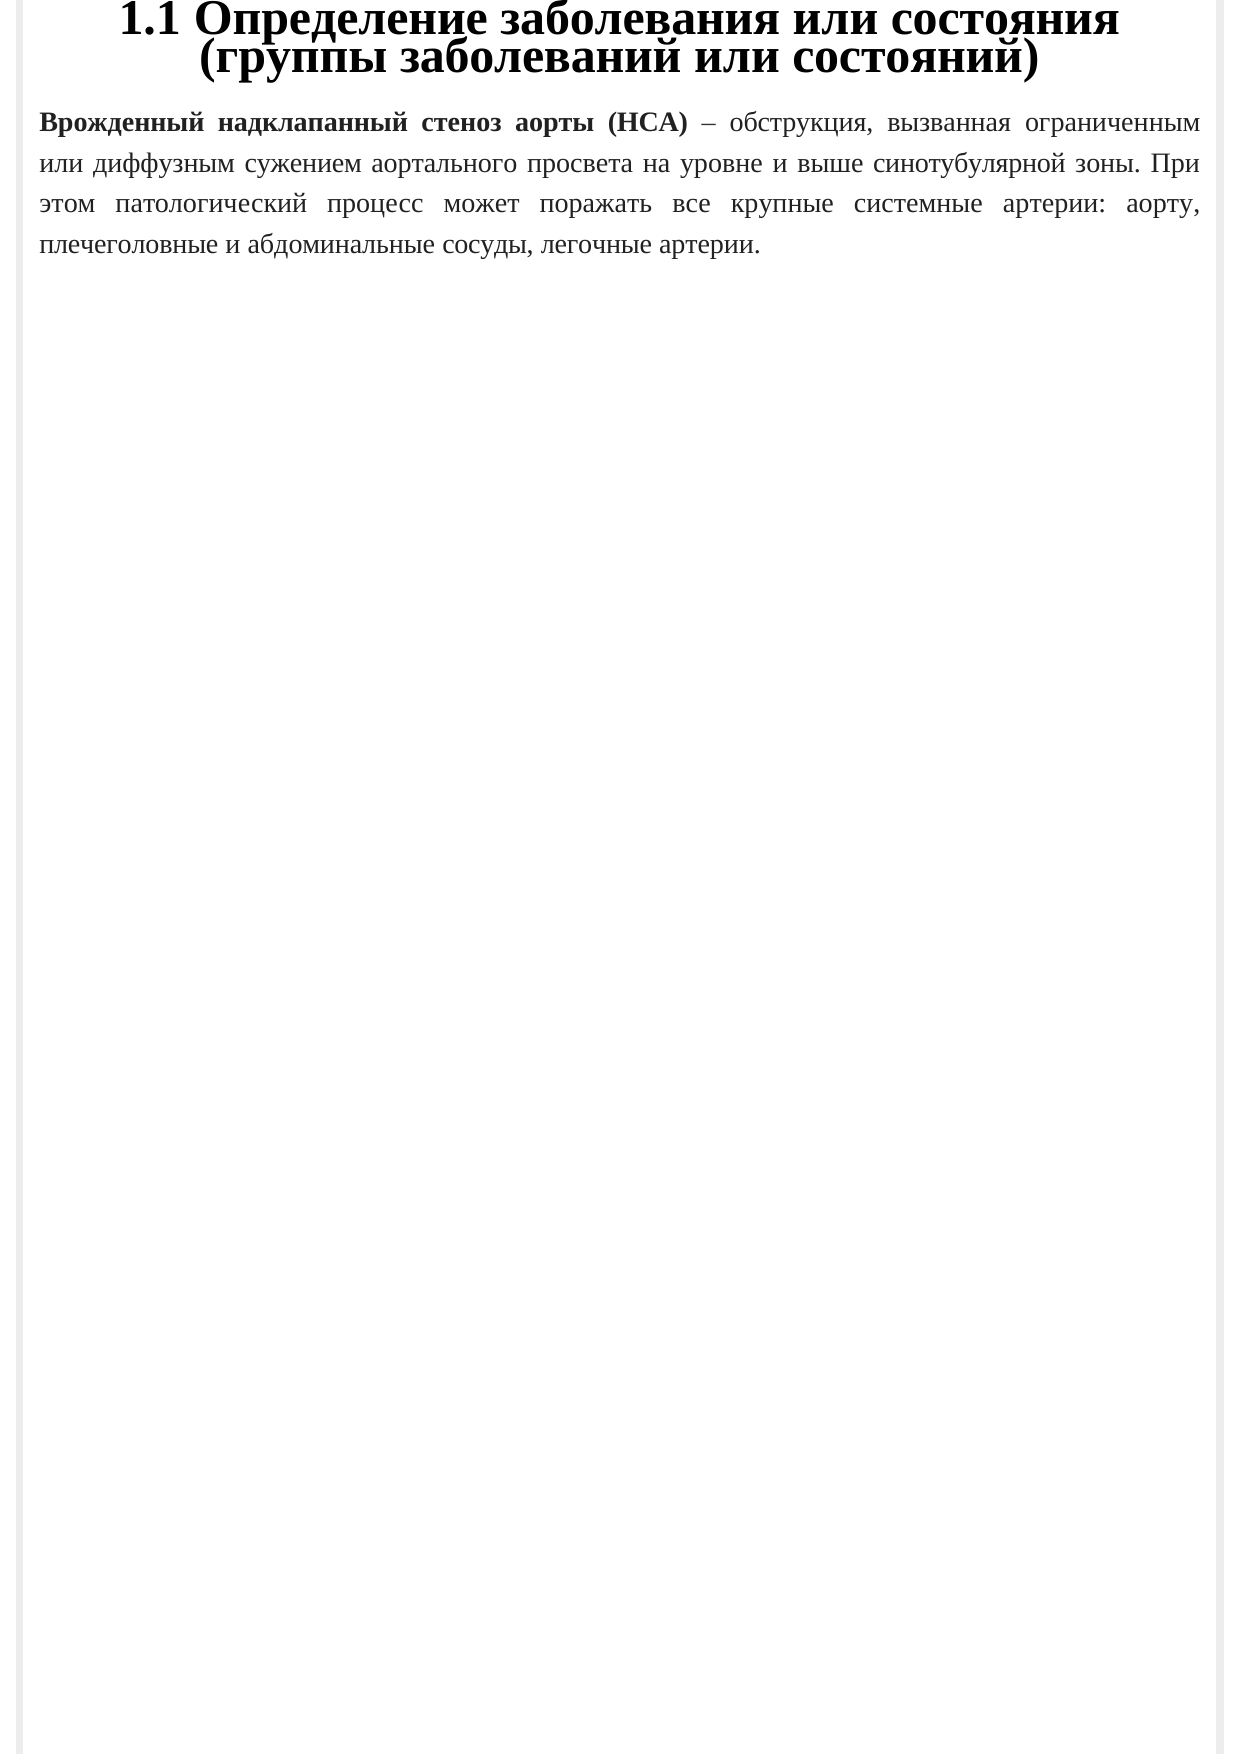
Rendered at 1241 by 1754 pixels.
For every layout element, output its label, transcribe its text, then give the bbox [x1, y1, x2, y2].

text Врожденный надклапанный стеноз аорты (НСА) – обструкция, вызванная ограниченным или диффузным сужением аортального просвета на уровне и выше синотубулярной зоны. При этом патологический процесс может поражать все крупные системные артерии: аорту, плечеголовные и абдоминальные сосуды, легочные артерии. [39, 105, 1201, 259]
list Определение заболевания или состояния (группы заболеваний или состояний) [118, 3, 1122, 83]
